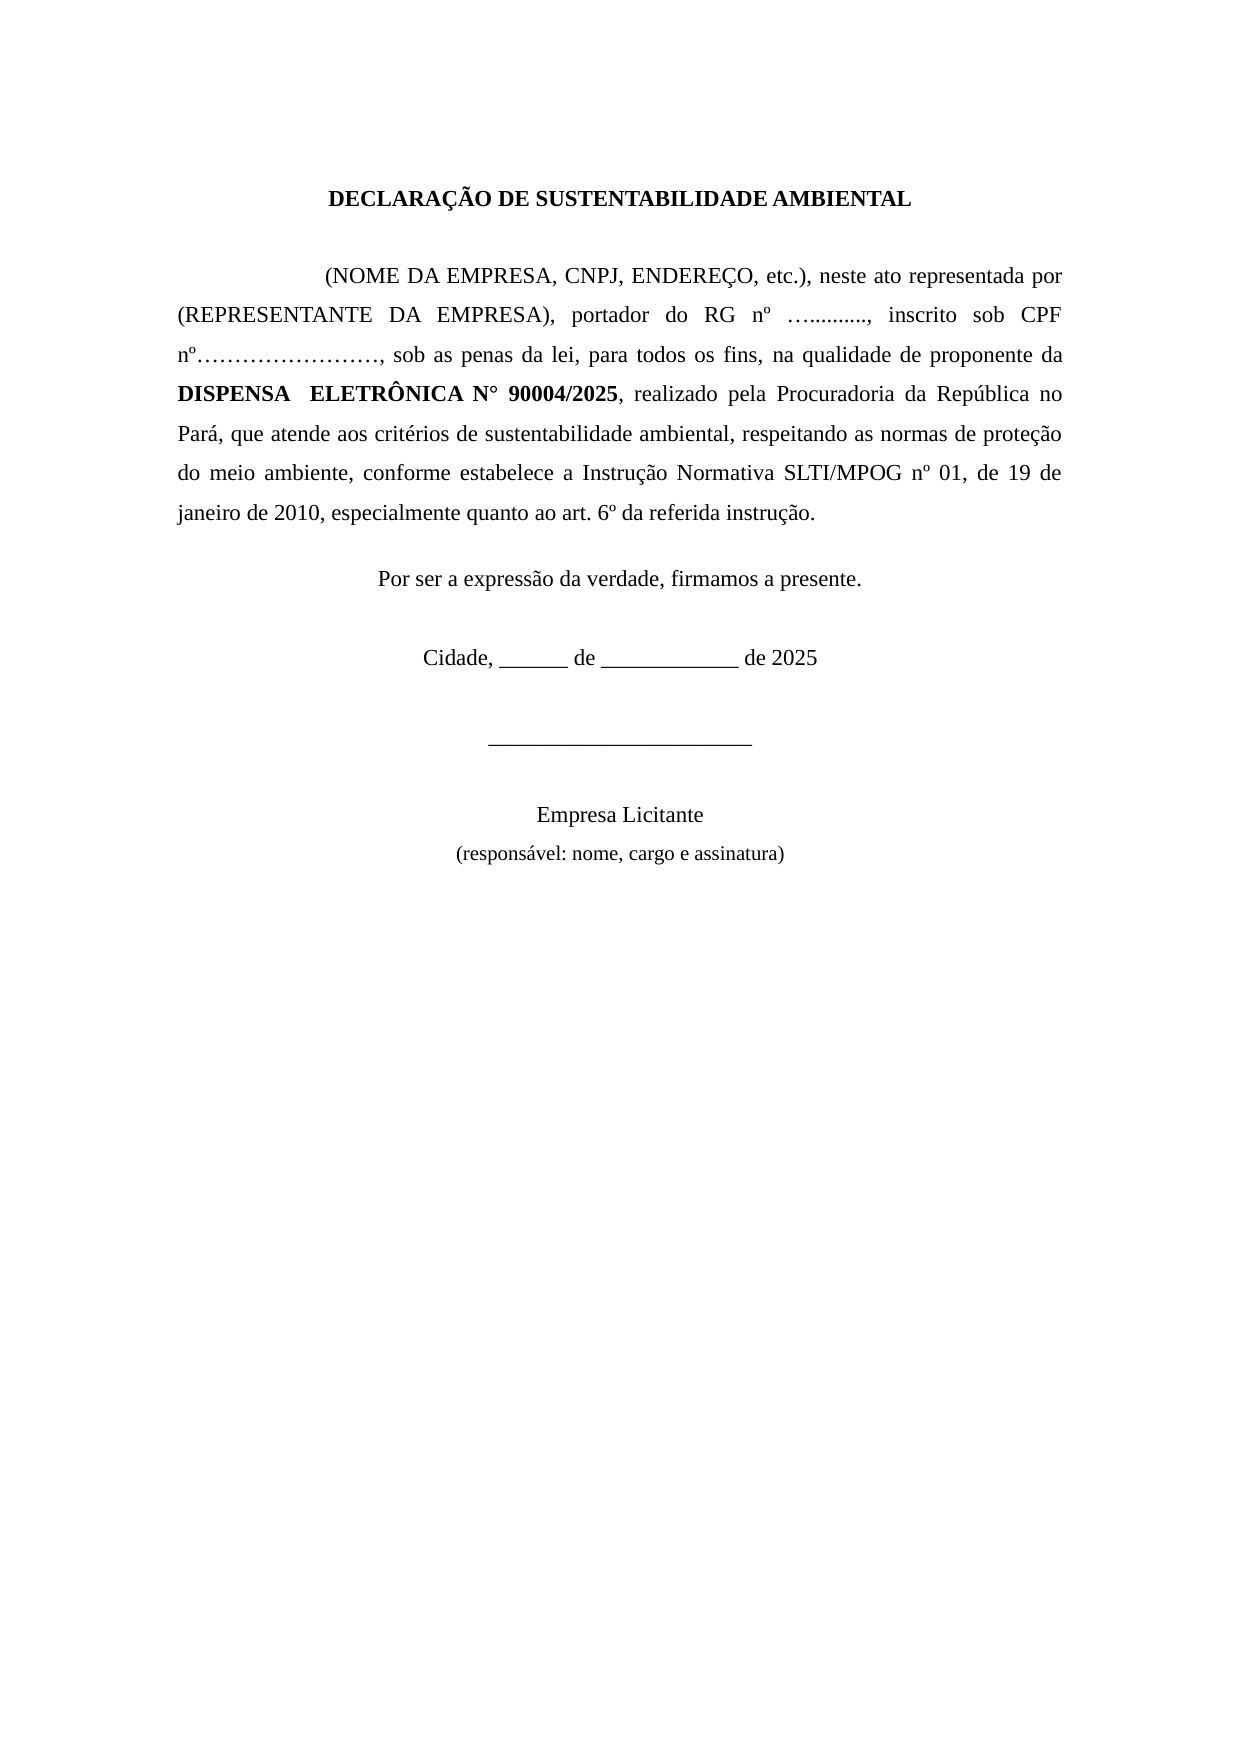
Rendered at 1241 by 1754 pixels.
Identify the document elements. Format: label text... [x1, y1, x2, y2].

text DECLARAÇÃO DE SUSTENTABILIDADE AMBIENTAL [177, 185, 1063, 212]
text Empresa Licitante [177, 802, 1063, 828]
text Por ser a expressão da verdade, firmamos a presente. [177, 564, 1063, 591]
text (responsável: nome, cargo e assinatura) [177, 841, 1063, 1117]
text (NOME DA EMPRESA, CNPJ, ENDEREÇO, etc.), neste ato representada por (REPRESENTANTE DA EMPRESA), portador do RG nº ….........., inscrito sob CPF nº……………………, sob as penas da lei, para todos os fins, na qualidade de proponente da DISPENSA ELETRÔNICA N° 90004/2025, realizado pela Procuradoria da República no Pará, que atende aos critérios de sustentabilidade ambiental, respeitando as normas de proteção do meio ambiente, conforme estabelece a Instrução Normativa SLTI/MPOG nº 01, de 19 de janeiro de 2010, especialmente quanto ao art. 6º da referida instrução. [177, 262, 1063, 525]
text _______________________ [177, 723, 1063, 749]
text Cidade, ______ de ____________ de 2025 [177, 644, 1063, 670]
